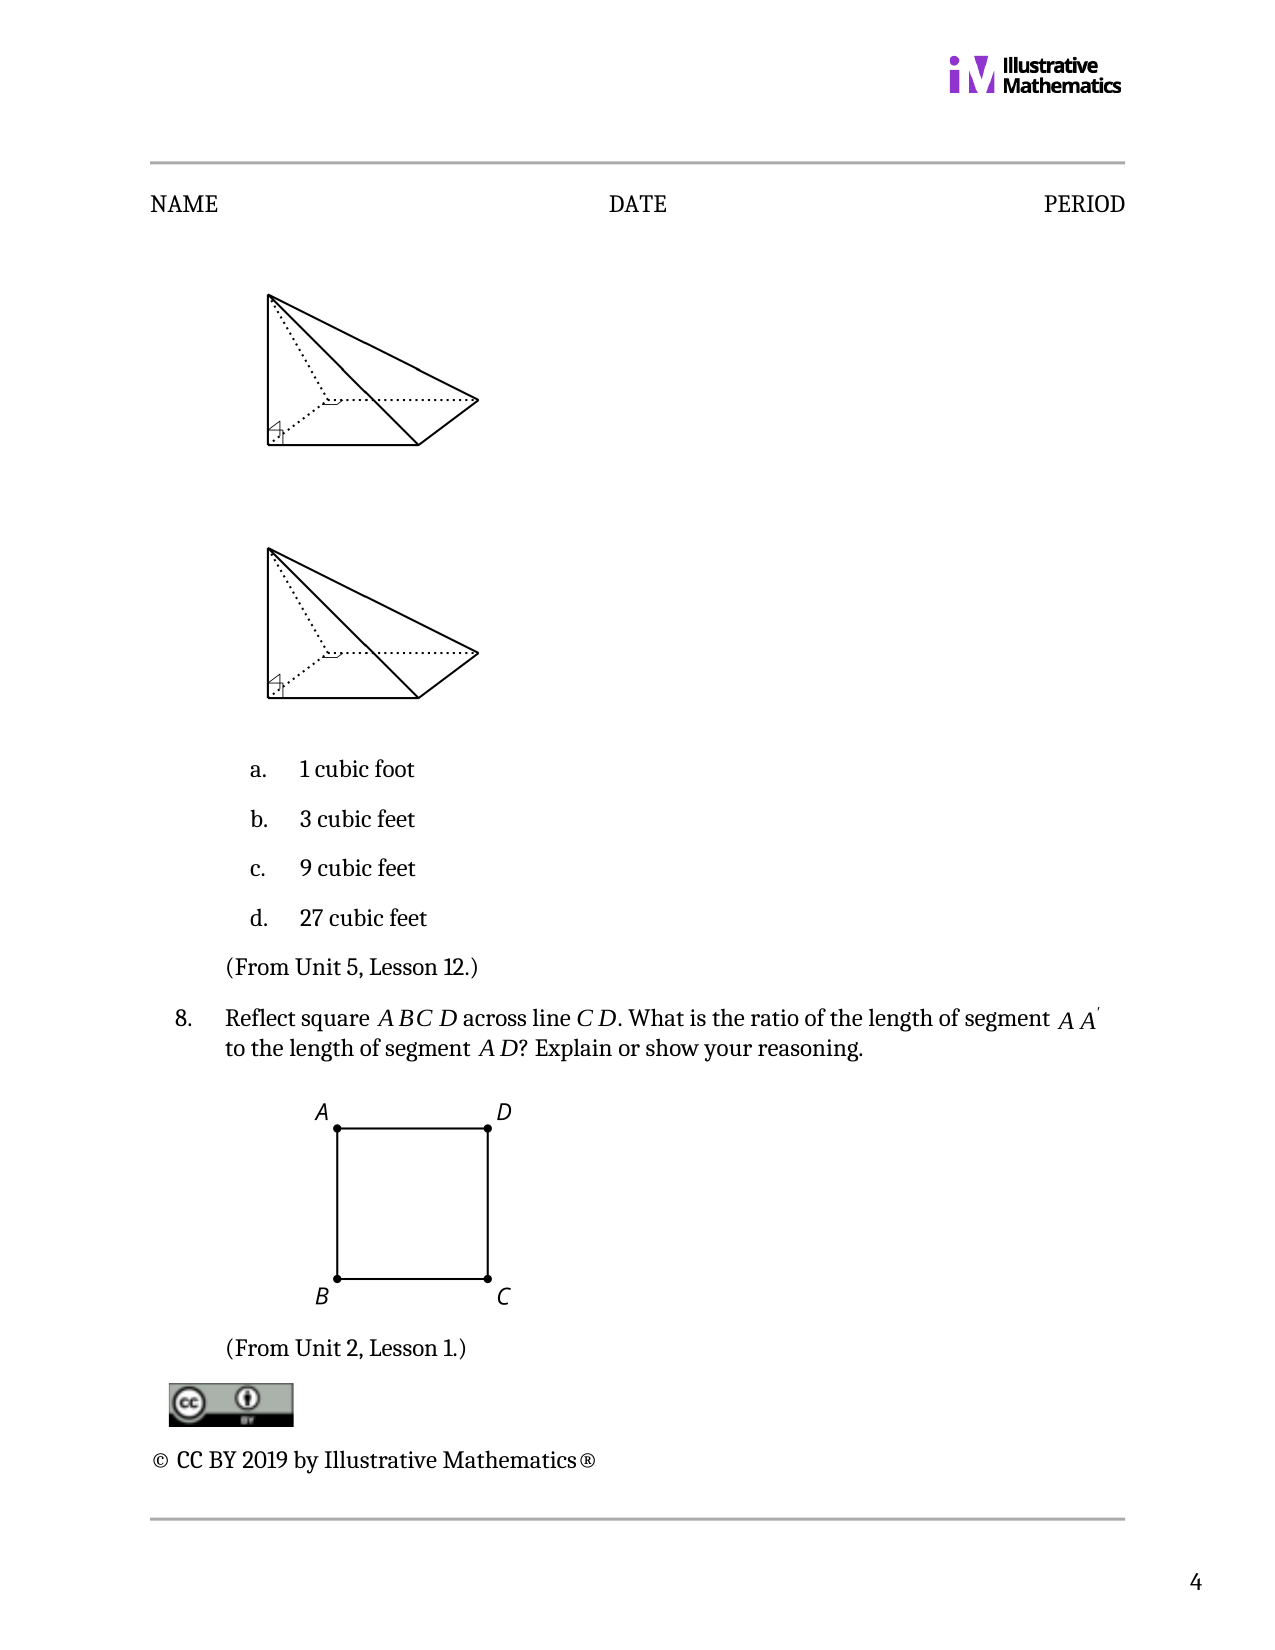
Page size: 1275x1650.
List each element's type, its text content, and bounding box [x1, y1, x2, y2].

list (From Unit 2, Lesson 1.) [175, 1334, 1125, 1362]
picture [243, 501, 488, 745]
list 3 cubic feet [250, 804, 1125, 833]
text © CC BY 2019 by Illustrative Mathematics® [150, 1446, 1125, 1474]
list 9 cubic feet [250, 854, 1125, 883]
picture [949, 55, 1121, 93]
list 27 cubic feet [250, 904, 1125, 932]
picture [168, 1383, 294, 1427]
list (From Unit 5, Lesson 12.) [175, 953, 1125, 982]
picture [243, 1083, 732, 1324]
list Reflect square across line . What is the ratio of the length of segment to the length of segment ? Explain or show your reasoning. [175, 1003, 1125, 1063]
picture [243, 247, 488, 492]
list 1 cubic foot [250, 755, 1125, 784]
